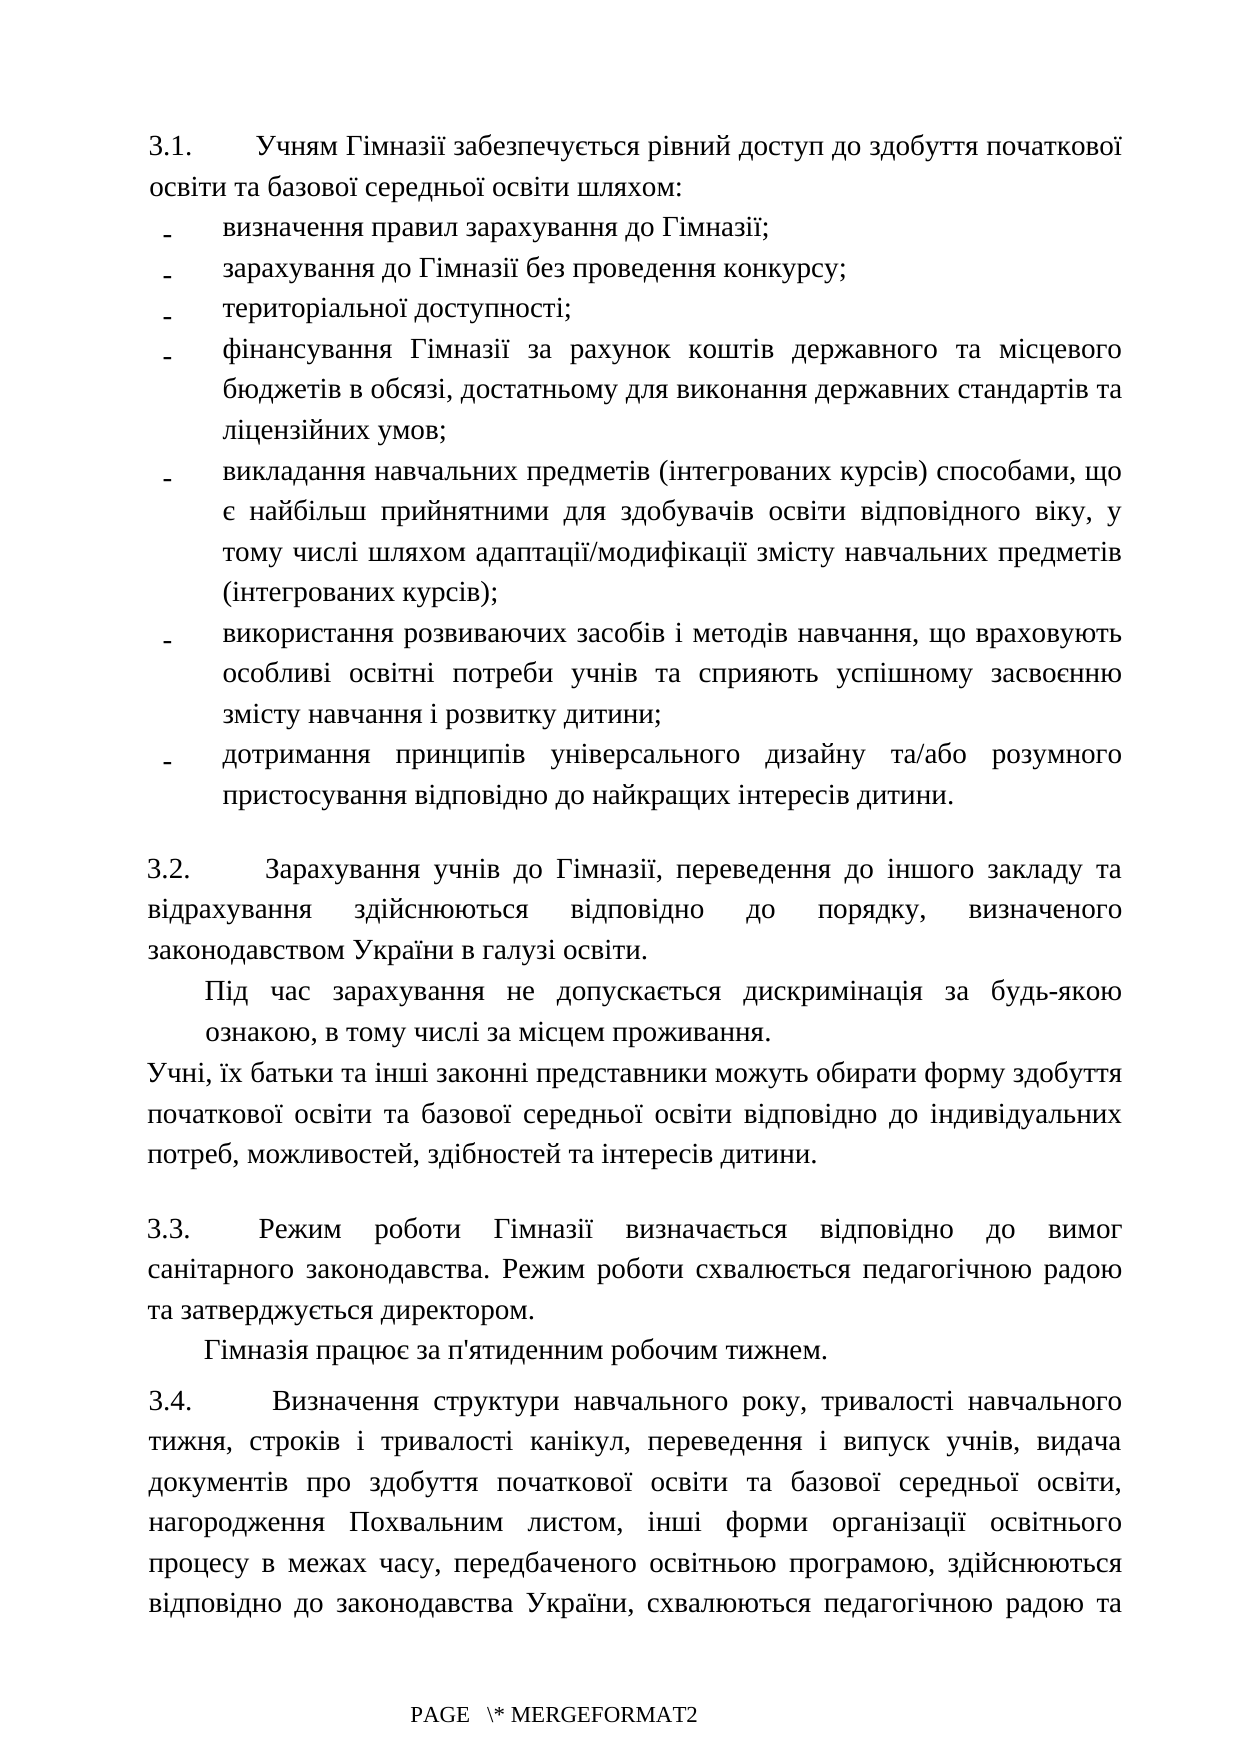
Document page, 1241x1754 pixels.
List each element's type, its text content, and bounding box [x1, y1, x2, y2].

text Під час зарахування не допускається дискримінація за будь-якою ознакою, в тому числі за місцем проживання. [204, 973, 1123, 1054]
list фінансування Гімназії за рахунок коштів державного та місцевого бюджетів в обсязі, достатньому для виконання державних стандартів та ліцензійних умов; [162, 331, 1123, 453]
list Зарахування учнів до Гімназії, переведення до іншого закладу та відрахування здійснюються відповідно до порядку, визначеного законодавством України в галузі освіти. [147, 851, 1123, 973]
list використання розвиваючих засобів i методів навчання, що враховують особливі освітні потреби учнів та сприяють успішному засвоєнню змісту навчання i розвитку дитини; [162, 615, 1123, 736]
text Учні, їх батьки та інші законні представники можуть обирати форму здобуття початкової освіти та базової середньої освіти відповідно до індивідуальних потреб, можливостей, здібностей та інтересів дитини. [146, 1055, 1123, 1177]
list Учням Гімназії забезпечується рівний доступ до здобуття початкової освіти та базової середньої освіти шляхом: [148, 128, 1123, 209]
list дотримання принципів універсального дизайну та/або розумного пристосування відповідно до найкращих інтересів дитини. [162, 736, 1123, 817]
list територіальної доступності; [162, 291, 1123, 331]
text Гімназія працює за п'ятиденним робочим тижнем. [203, 1332, 1123, 1373]
list визначення правил зарахування до Гімназії; [162, 209, 1123, 250]
list викладання навчальних предметів (інтегрованих курсів) способами, що є найбільш прийнятними для здобувачів освіти відповідного віку, у тому числі шляхом адаптації/модифікації змісту навчальних предметів (інтегрованих курсів); [162, 453, 1123, 615]
list зарахування до Гімназії без проведення конкурсу; [162, 250, 1123, 291]
list Режим роботи Гімназії визначається відповідно до вимог санітарного законодавства. Режим роботи схвалюється педагогічною радою та затверджується директором. [147, 1211, 1123, 1332]
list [148, 1383, 1123, 1626]
